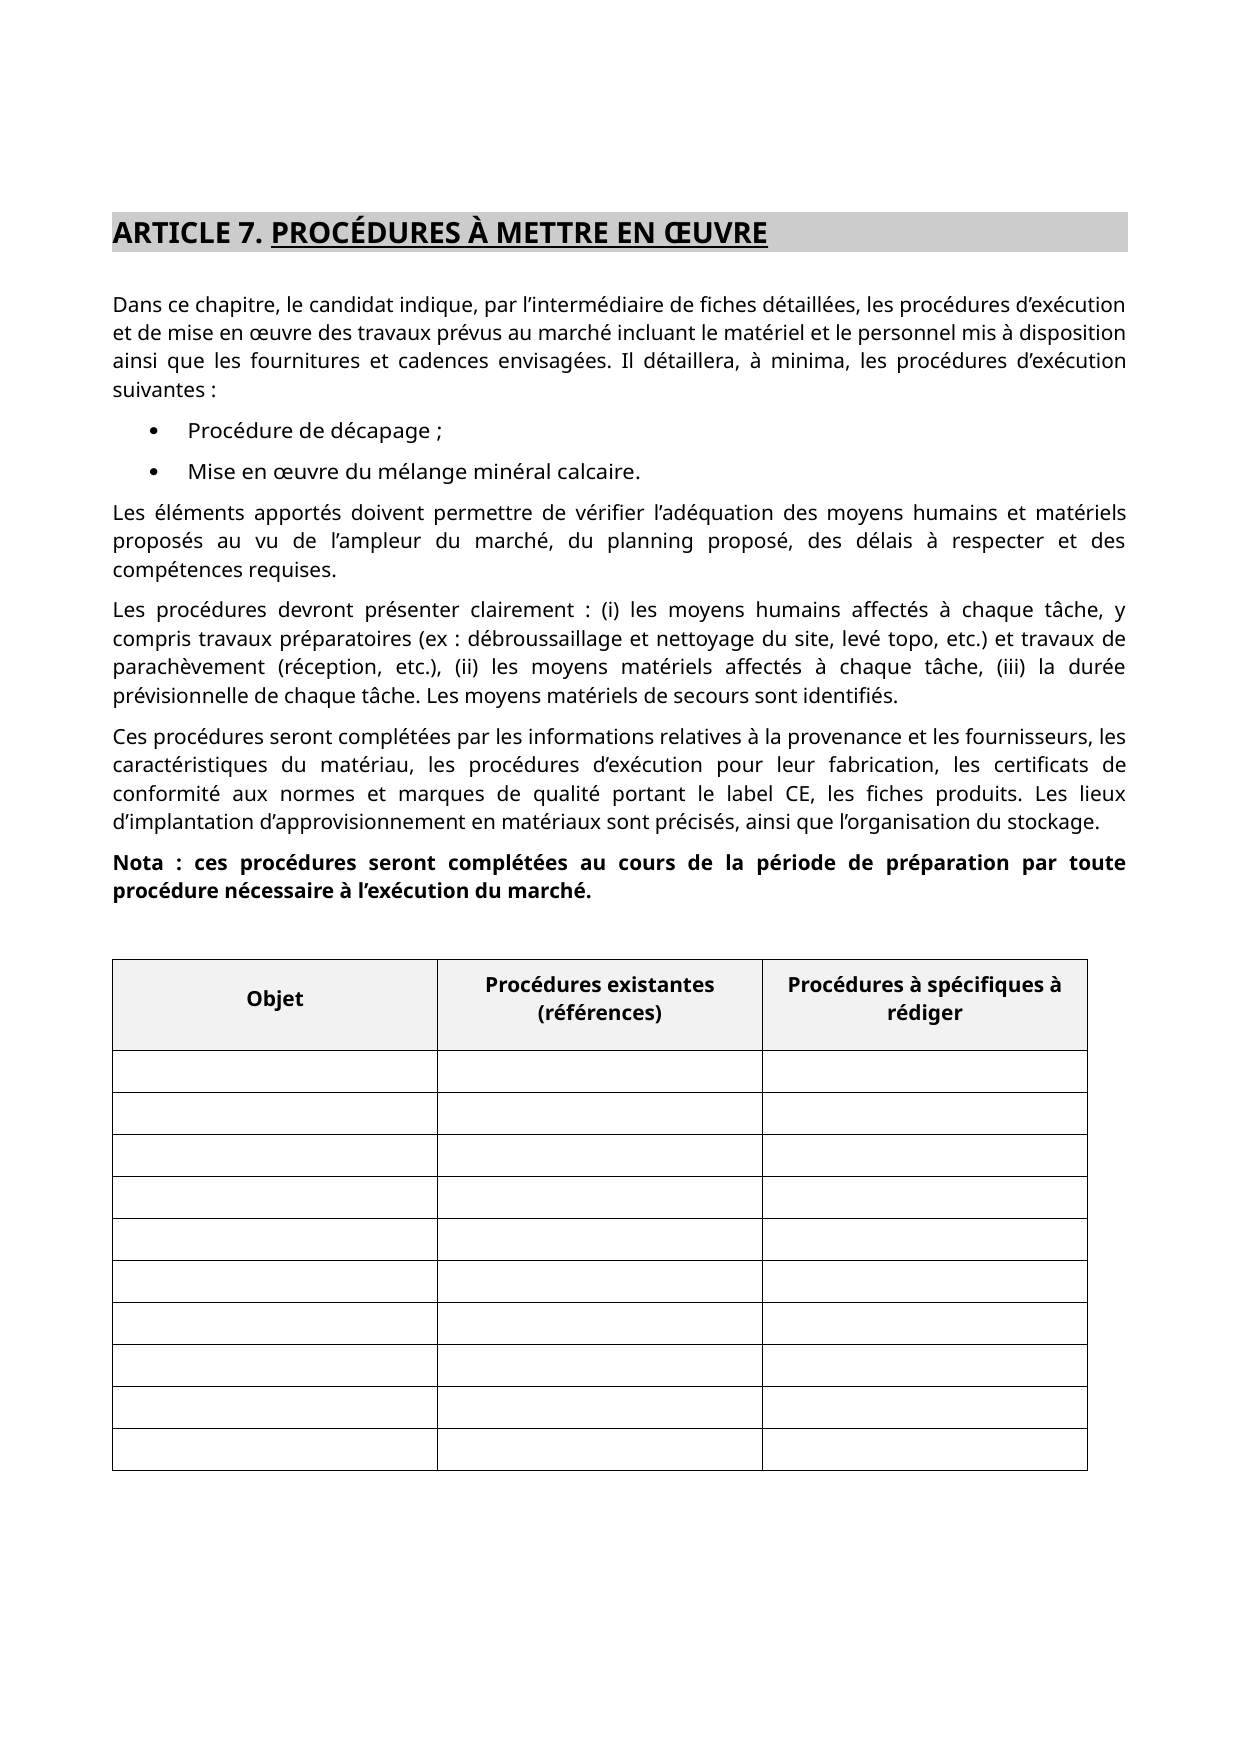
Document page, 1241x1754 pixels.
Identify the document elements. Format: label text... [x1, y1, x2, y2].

text Les éléments apportés doivent permettre de vérifier l’adéquation des moyens humains et matériels proposés au vu de l’ampleur du marché, du planning proposé, des délais à respecter et des compétences requises. [112, 498, 1128, 583]
table_header Procédures à spécifiques à rédiger [763, 960, 1087, 1050]
table_cell [438, 1219, 762, 1260]
text Nota : ces procédures seront complétées au cours de la période de préparation par toute procédure nécessaire à l’exécution du marché. [112, 848, 1128, 905]
table_cell [113, 1093, 437, 1134]
table_cell [763, 1345, 1087, 1386]
list Mise en œuvre du mélange minéral calcaire. [150, 457, 1128, 485]
table_cell [438, 1093, 762, 1134]
table_header Objet [113, 960, 437, 1050]
table_cell [438, 1261, 762, 1302]
table_cell [763, 1135, 1087, 1176]
table_cell [113, 1177, 437, 1218]
text Les procédures devront présenter clairement : (i) les moyens humains affectés à chaque tâche, y compris travaux préparatoires (ex : débroussaillage et nettoyage du site, levé topo, etc.) et travaux de parachèvement (réception, etc.), (ii) les moyens matériels affectés à chaque tâche, (iii) la durée prévisionnelle de chaque tâche. Les moyens matériels de secours sont identifiés. [112, 596, 1128, 709]
text Dans ce chapitre, le candidat indique, par l’intermédiaire de fiches détaillées, les procédures d’exécution et de mise en œuvre des travaux prévus au marché incluant le matériel et le personnel mis à disposition ainsi que les fournitures et cadences envisagées. Il détaillera, à minima, les procédures d’exécution suivantes : [112, 290, 1128, 403]
table_cell [113, 1345, 437, 1386]
table_cell [763, 1219, 1087, 1260]
table_cell [113, 1051, 437, 1092]
table_cell [438, 1051, 762, 1092]
table_cell [438, 1135, 762, 1176]
table_cell [438, 1387, 762, 1428]
table_cell [438, 1345, 762, 1386]
table_cell [763, 1303, 1087, 1344]
table_cell [763, 1429, 1087, 1469]
table_cell [763, 1261, 1087, 1302]
table_cell [763, 1177, 1087, 1218]
table_cell [113, 1219, 437, 1260]
text Ces procédures seront complétées par les informations relatives à la provenance et les fournisseurs, les caractéristiques du matériau, les procédures d’exécution pour leur fabrication, les certificats de conformité aux normes et marques de qualité portant le label CE, les fiches produits. Les lieux d’implantation d’approvisionnement en matériaux sont précisés, ainsi que l’organisation du stockage. [112, 722, 1128, 836]
table_cell [113, 1387, 437, 1428]
table_cell [113, 1303, 437, 1344]
table_cell [438, 1303, 762, 1344]
list Procédure de décapage ; [150, 416, 1128, 444]
table_cell [763, 1093, 1087, 1134]
table_cell [763, 1051, 1087, 1092]
table_cell [438, 1429, 762, 1469]
table_cell [438, 1177, 762, 1218]
table_cell [113, 1261, 437, 1302]
table_cell [763, 1387, 1087, 1428]
subtitle PROCÉDURES À METTRE EN ŒUVRE [112, 212, 1128, 252]
table_header Procédures existantes (références) [438, 960, 762, 1050]
table_cell [113, 1135, 437, 1176]
table_cell [113, 1429, 437, 1469]
